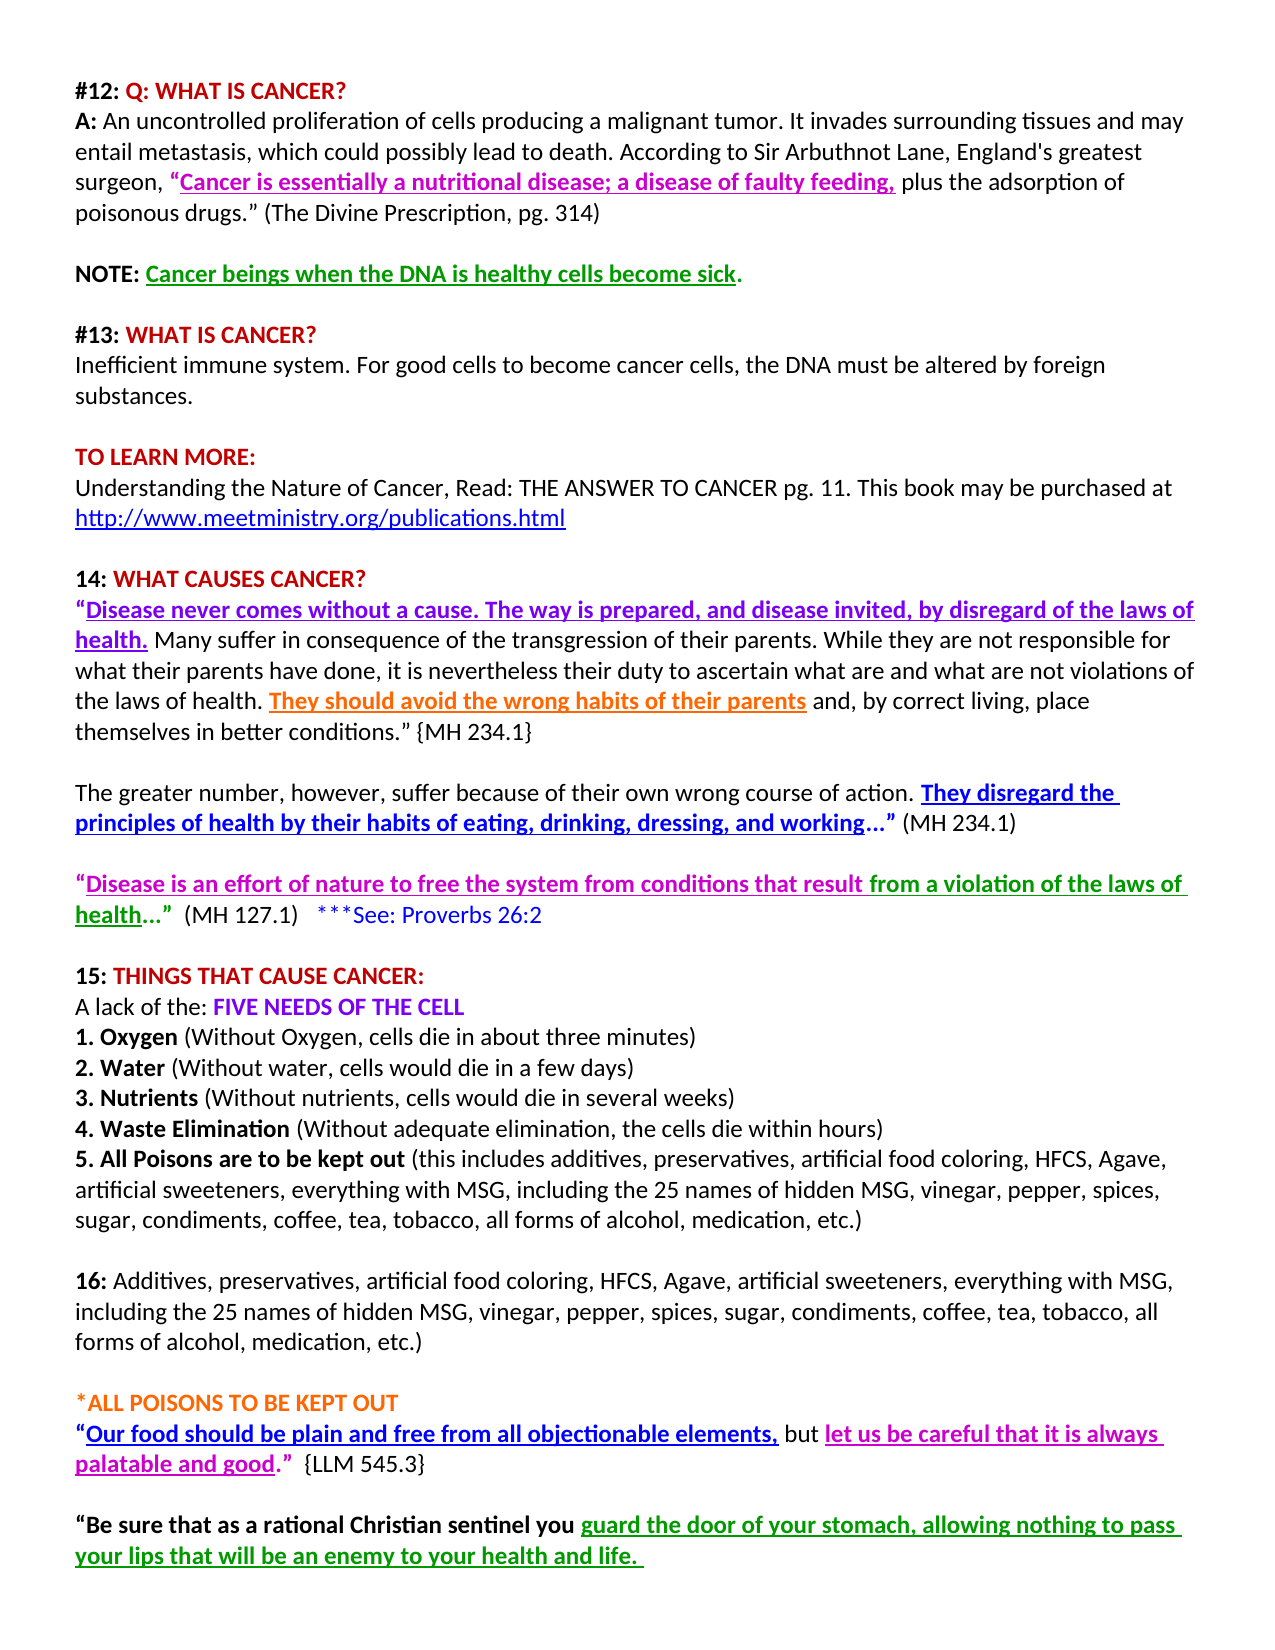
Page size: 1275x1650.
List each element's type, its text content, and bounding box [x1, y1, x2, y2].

text 2. Water (Without water, cells would die in a few days) [75, 1052, 1200, 1082]
text #13: WHAT IS CANCER? [75, 319, 1200, 350]
text 3. Nutrients (Without nutrients, cells would die in several weeks) [75, 1082, 1200, 1113]
text 14: WHAT CAUSES CANCER? [75, 563, 1200, 594]
text A lack of the: FIVE NEEDS OF THE CELL [75, 991, 1200, 1021]
text “Be sure that as a rational Christian sentinel you guard the door of your stomach, allowing nothing to pass your lips that will be an enemy to your health and life. [75, 1509, 1200, 1571]
text A: An uncontrolled proliferation of cells producing a malignant tumor. It invades surrounding tissues and may entail metastasis, which could possibly lead to death. According to Sir Arbuthnot Lane, England's greatest surgeon, “Cancer is essentially a nutritional disease; a disease of faulty feeding, plus the adsorption of poisonous drugs.” (The Divine Prescription, pg. 314) [75, 106, 1200, 228]
text 5. All Poisons are to be kept out (this includes additives, preservatives, artificial food coloring, HFCS, Agave, artificial sweeteners, everything with MSG, including the 25 names of hidden MSG, vinegar, pepper, spices, sugar, condiments, coffee, tea, tobacco, all forms of alcohol, medication, etc.) [75, 1143, 1200, 1235]
text “Our food should be plain and free from all objectionable elements, but let us be careful that it is always palatable and good.” {LLM 545.3} [75, 1418, 1200, 1479]
text NOTE: Cancer beings when the DNA is healthy cells become sick. [75, 258, 1200, 289]
text 1. Oxygen (Without Oxygen, cells die in about three minutes) [75, 1021, 1200, 1052]
text #12: Q: WHAT IS CANCER? [75, 75, 1200, 106]
text Understanding the Nature of Cancer, Read: THE ANSWER TO CANCER pg. 11. This book may be purchased at http://www.meetministry.org/publications.html [75, 472, 1200, 533]
text Inefficient immune system. For good cells to become cancer cells, the DNA must be altered by foreign substances. [75, 350, 1200, 411]
text “Disease never comes without a cause. The way is prepared, and disease invited, by disregard of the laws of health. Many suffer in consequence of the transgression of their parents. While they are not responsible for what their parents have done, it is nevertheless their duty to ascertain what are and what are not violations of the laws of health. They should avoid the wrong habits of their parents and, by correct living, place themselves in better conditions.” {MH 234.1} [75, 594, 1200, 746]
text *ALL POISONS TO BE KEPT OUT [75, 1387, 1200, 1418]
text TO LEARN MORE: [75, 441, 1200, 472]
text 4. Waste Elimination (Without adequate elimination, the cells die within hours) [75, 1113, 1200, 1143]
text “Disease is an effort of nature to free the system from conditions that result from a violation of the laws of health...” (MH 127.1) ***See: Proverbs 26:2 [75, 868, 1200, 929]
text 15: THINGS THAT CAUSE CANCER: [75, 960, 1200, 991]
text 16: Additives, preservatives, artificial food coloring, HFCS, Agave, artificial sweeteners, everything with MSG, including the 25 names of hidden MSG, vinegar, pepper, spices, sugar, condiments, coffee, tea, tobacco, all forms of alcohol, medication, etc.) [75, 1265, 1200, 1357]
text The greater number, however, suffer because of their own wrong course of action. They disregard the principles of health by their habits of eating, drinking, dressing, and working...” (MH 234.1) [75, 777, 1200, 838]
